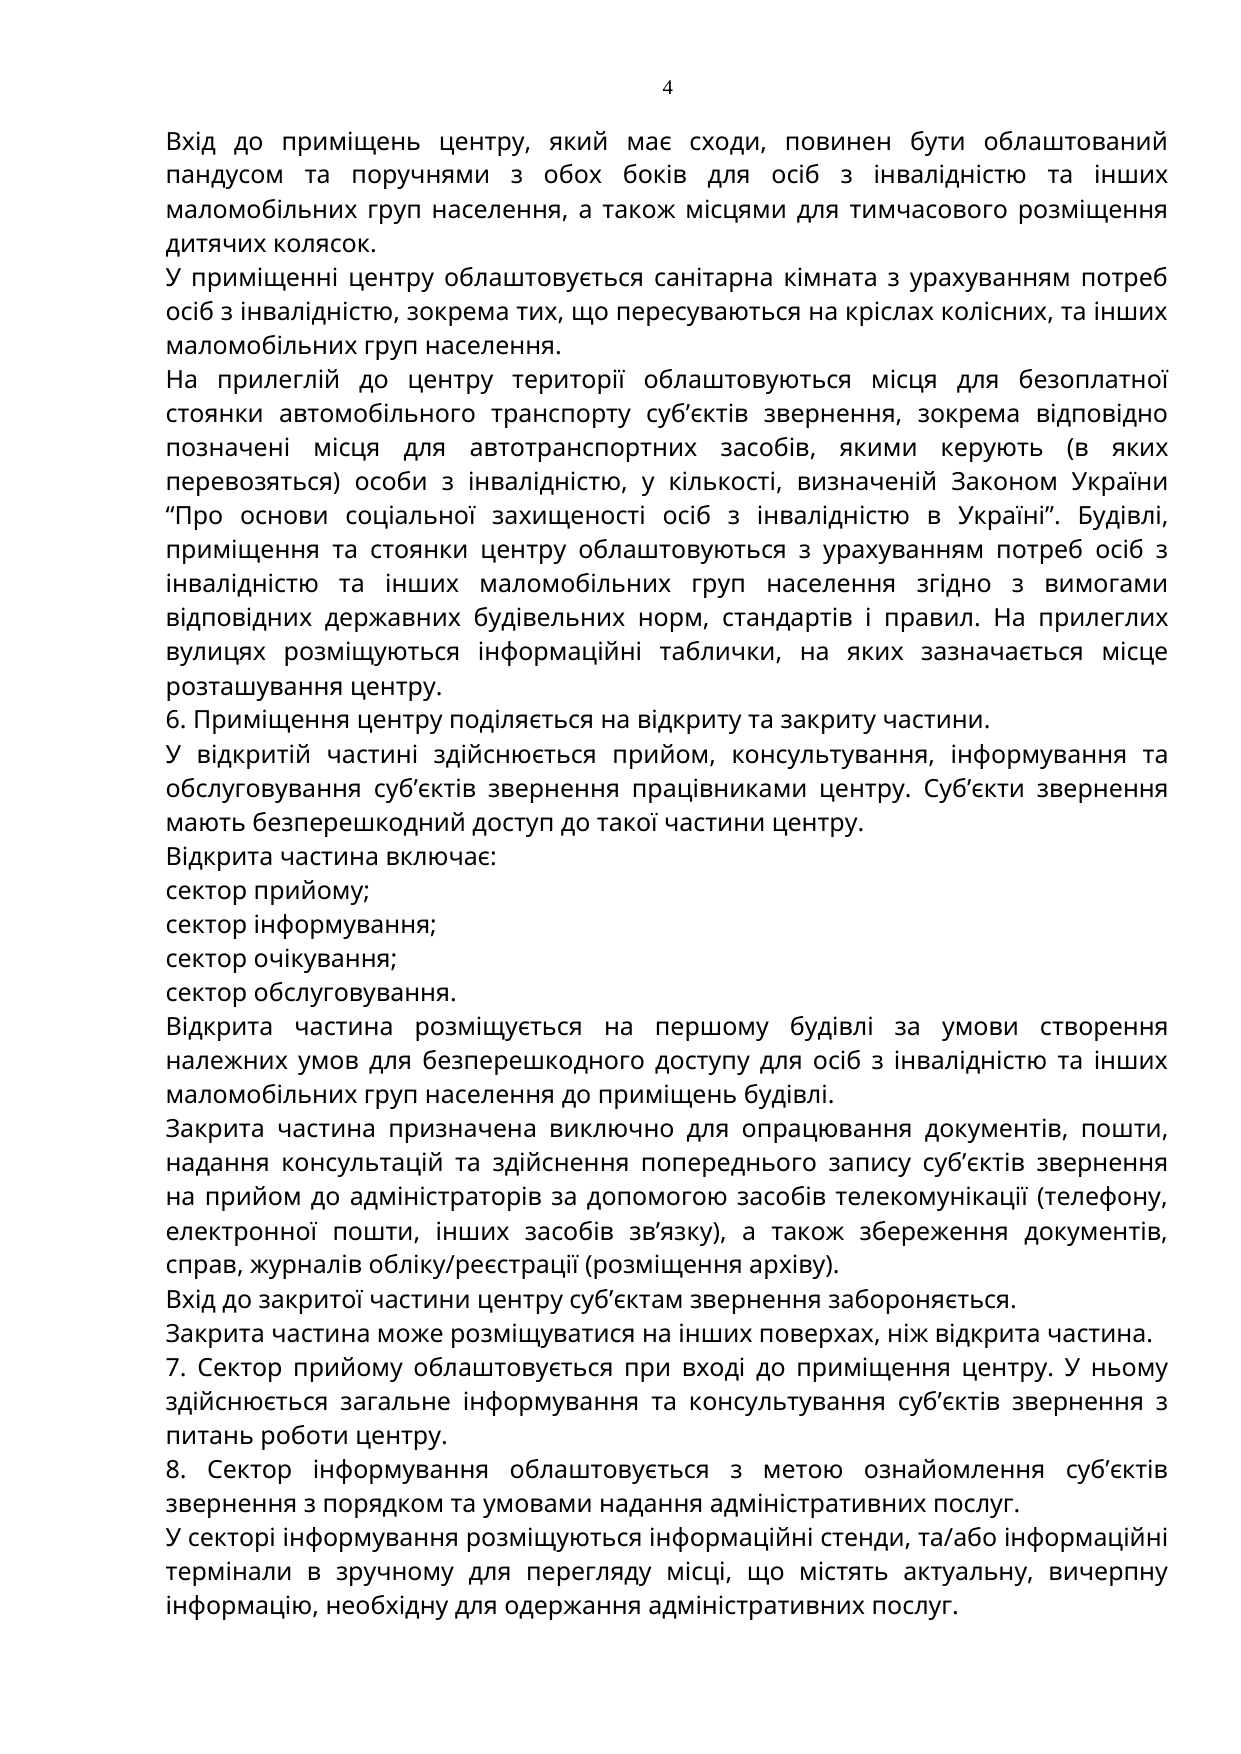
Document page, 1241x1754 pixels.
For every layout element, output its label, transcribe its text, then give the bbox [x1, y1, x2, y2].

text Вхід до приміщень центру, який має сходи, повинен бути облаштований пандусом та поручнями з обох боків для осіб з інвалідністю та інших маломобільних груп населення, а також місцями для тимчасового розміщення дитячих колясок. [165, 123, 1169, 259]
text сектор інформування; [165, 907, 1169, 941]
text сектор обслуговування. [165, 975, 1169, 1009]
text Відкрита частина включає: [165, 838, 1169, 872]
text У приміщенні центру облаштовується санітарна кімната з урахуванням потреб осіб з інвалідністю, зокрема тих, що пересуваються на кріслах колісних, та інших маломобільних груп населення. [165, 259, 1169, 362]
text 8. Сектор інформування облаштовується з метою ознайомлення суб’єктів звернення з порядком та умовами надання адміністративних послуг. [165, 1452, 1169, 1520]
text У секторі інформування розміщуються інформаційні стенди, та/або інформаційні термінали в зручному для перегляду місці, що містять актуальну, вичерпну інформацію, необхідну для одержання адміністративних послуг. [165, 1520, 1169, 1622]
text Вхід до закритої частини центру суб’єктам звернення забороняється. [165, 1281, 1169, 1315]
text 6. Приміщення центру поділяється на відкриту та закриту частини. [165, 702, 1169, 736]
text сектор прийому; [165, 872, 1169, 907]
text сектор очікування; [165, 941, 1169, 975]
text 7. Сектор прийому облаштовується при вході до приміщення центру. У ньому здійснюється загальне інформування та консультування суб’єктів звернення з питань роботи центру. [165, 1349, 1169, 1452]
text Відкрита частина розміщується на першому будівлі за умови створення належних умов для безперешкодного доступу для осіб з інвалідністю та інших маломобільних груп населення до приміщень будівлі. [165, 1009, 1169, 1111]
text На прилеглій до центру території облаштовуються місця для безоплатної стоянки автомобільного транспорту суб’єктів звернення, зокрема відповідно позначені місця для автотранспортних засобів, якими керують (в яких перевозяться) особи з інвалідністю, у кількості, визначеній Законом України “Про основи соціальної захищеності осіб з інвалідністю в Україні”. Будівлі, приміщення та стоянки центру облаштовуються з урахуванням потреб осіб з інвалідністю та інших маломобільних груп населення згідно з вимогами відповідних державних будівельних норм, стандартів і правил. На прилеглих вулицях розміщуються інформаційні таблички, на яких зазначається місце розташування центру. [165, 362, 1169, 702]
text У відкритій частині здійснюється прийом, консультування, інформування та обслуговування суб’єктів звернення працівниками центру. Суб’єкти звернення мають безперешкодний доступ до такої частини центру. [165, 736, 1169, 838]
text Закрита частина призначена виключно для опрацювання документів, пошти, надання консультацій та здійснення попереднього запису суб’єктів звернення на прийом до адміністраторів за допомогою засобів телекомунікації (телефону, електронної пошти, інших засобів зв’язку), а також збереження документів, справ, журналів обліку/реєстрації (розміщення архіву). [165, 1111, 1169, 1281]
text Закрита частина може розміщуватися на інших поверхах, ніж відкрита частина. [165, 1315, 1169, 1349]
